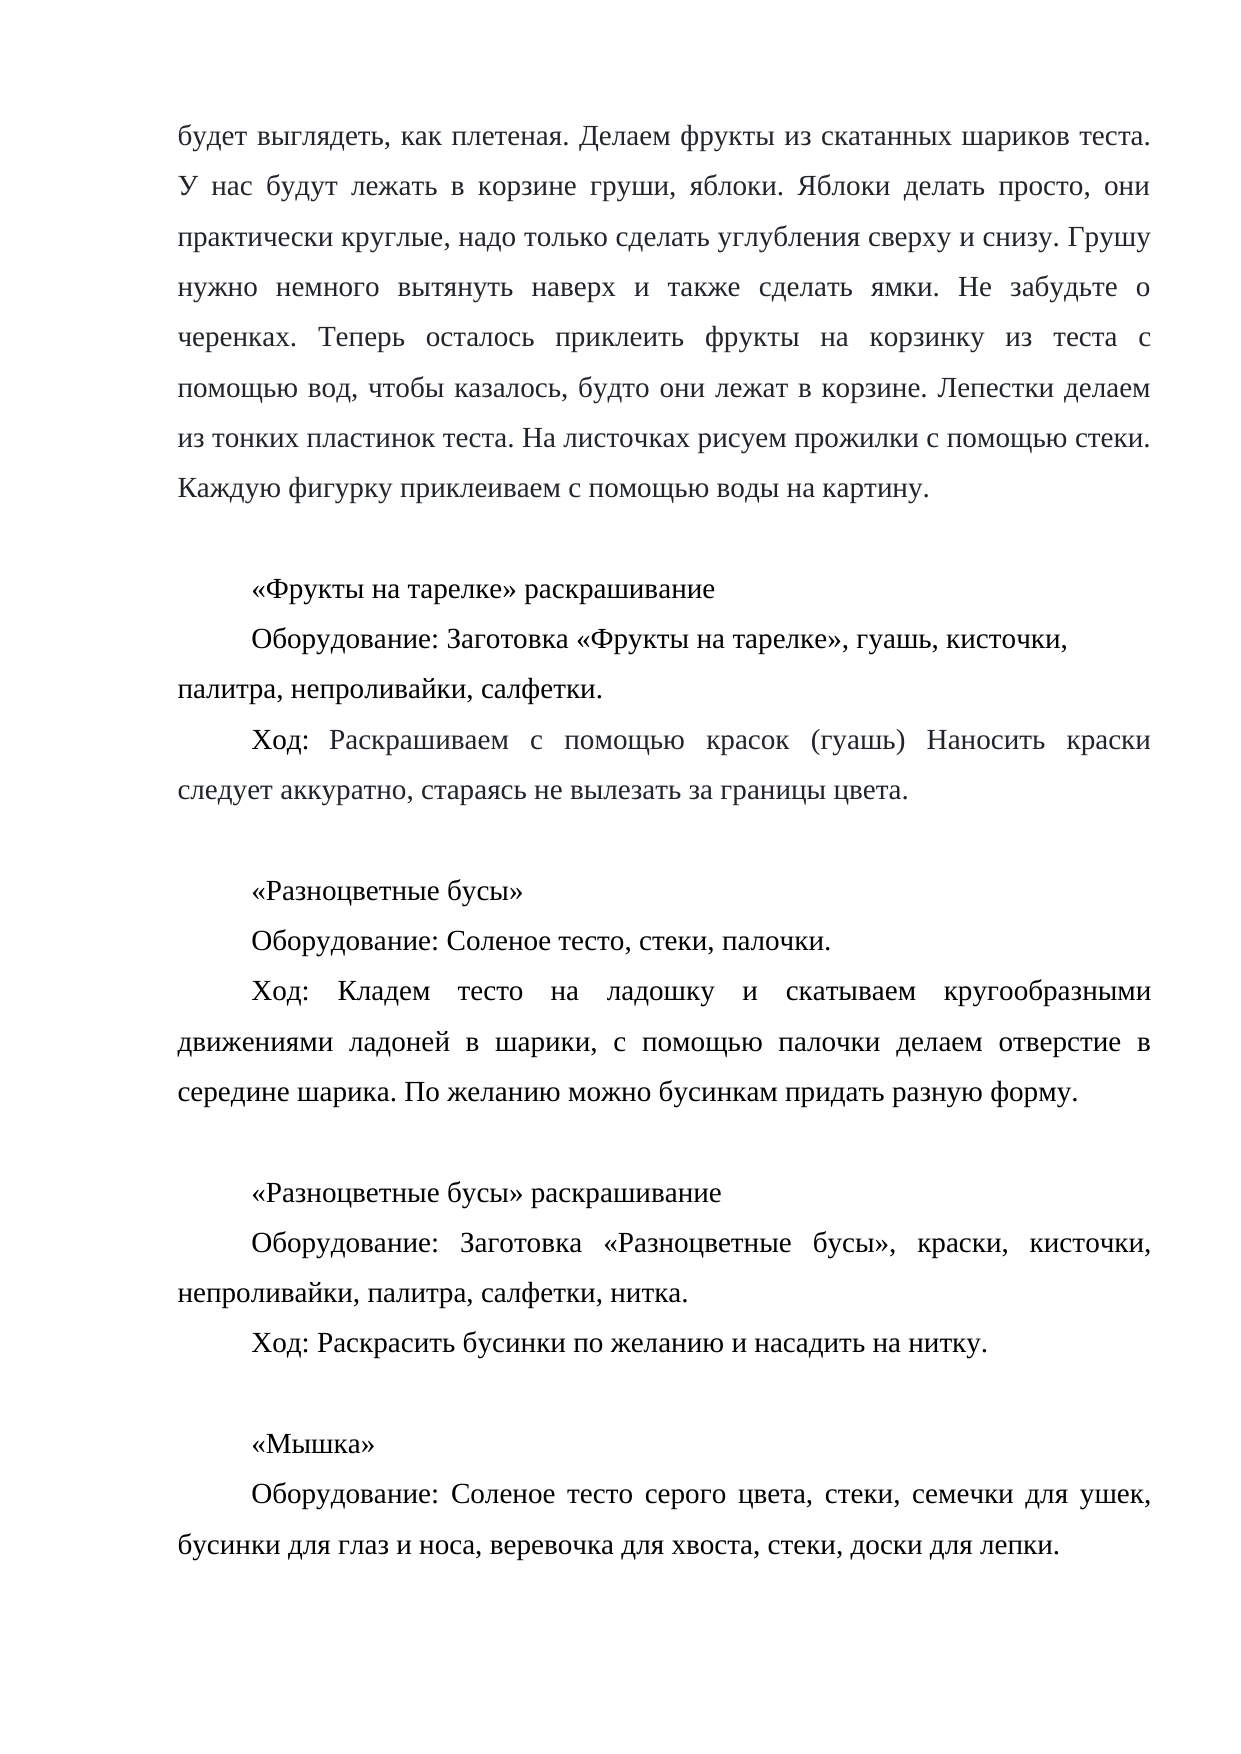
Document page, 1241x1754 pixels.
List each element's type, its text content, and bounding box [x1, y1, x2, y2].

text «Фрукты на тарелке» раскрашивание [177, 571, 1152, 604]
text «Мышка» [177, 1426, 1152, 1460]
text Оборудование: Заготовка «Разноцветные бусы», краски, кисточки, непроливайки, палитра, салфетки, нитка. [177, 1225, 1152, 1309]
text «Разноцветные бусы» раскрашивание [177, 1175, 1152, 1208]
text Ход: Раскрасить бусинки по желанию и насадить на нитку. [177, 1326, 1152, 1359]
text Ход: Кладем тесто на ладошку и скатываем кругообразными движениями ладоней в шарики, с помощью палочки делаем отверстие в середине шарика. По желанию можно бусинкам придать разную форму. [177, 973, 1152, 1108]
text Оборудование: Соленое тесто, стеки, палочки. [177, 923, 1152, 957]
text Оборудование: Заготовка «Фрукты на тарелке», гуашь, кисточки, палитра, непроливайки, салфетки. [177, 621, 1152, 705]
text «Разноцветные бусы» [177, 873, 1152, 906]
text Ход: Раскрашиваем с помощью красок (гуашь) Наносить краски следует аккуратно, стараясь не вылезать за границы цвета. [177, 722, 1152, 806]
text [177, 118, 1152, 504]
text Оборудование: Соленое тесто серого цвета, стеки, семечки для ушек, бусинки для глаз и носа, веревочка для хвоста, стеки, доски для лепки. [177, 1477, 1152, 1560]
